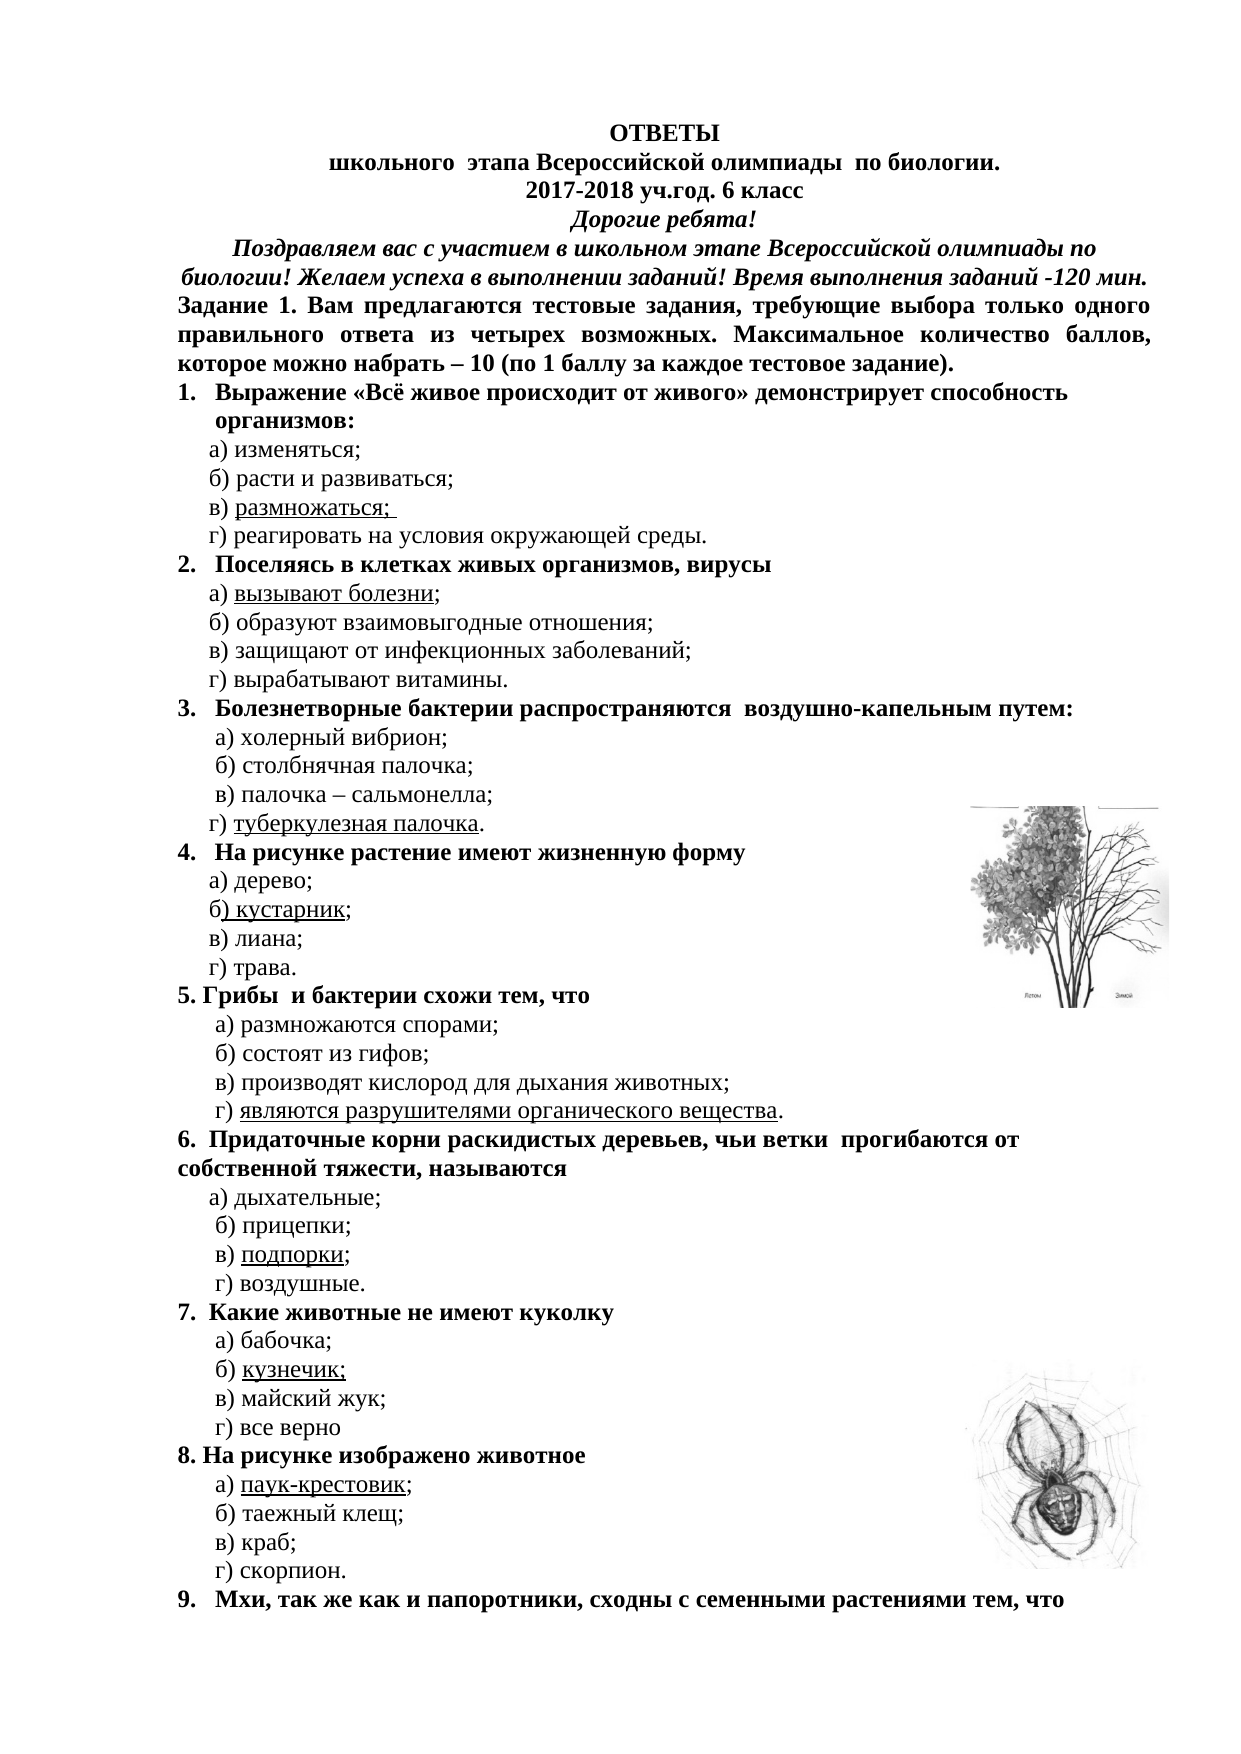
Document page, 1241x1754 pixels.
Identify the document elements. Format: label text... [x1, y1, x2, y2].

text в) лиана; [177, 923, 1147, 952]
text б) состоят из гифов; [177, 1038, 1152, 1067]
list На рисунке растение имеют жизненную форму [177, 837, 1147, 866]
text 6. Придаточные корни раскидистых деревьев, чьи ветки прогибаются от собственной тяжести, называются [177, 1124, 1152, 1182]
text Поздравляем вас с участием в школьном этапе Всероссийской олимпиады по биологии! Желаем успеха в выполнении заданий! Время выполнения заданий -120 мин. [177, 233, 1152, 291]
text г) реагировать на условия окружающей среды. [177, 521, 1152, 549]
text 8. На рисунке изображено животное [177, 1441, 948, 1469]
text а) бабочка; [177, 1326, 1152, 1354]
text б) кузнечик; [177, 1354, 1152, 1383]
text б) кустарник; [177, 894, 1147, 923]
text а) изменяться; [177, 434, 1152, 463]
text школьного этапа Всероссийской олимпиады по биологии. [177, 147, 1152, 176]
text б) расти и развиваться; [177, 463, 1152, 492]
text Дорогие ребята! [177, 204, 1152, 233]
text Задание 1. Вам предлагаются тестовые задания, требующие выбора только одного правильного ответа из четырех возможных. Максимальное количество баллов, которое можно набрать – 10 (по 1 баллу за каждое тестовое задание). [177, 291, 1152, 377]
text б) таежный клещ; [215, 1498, 948, 1527]
text г) скорпион. [215, 1556, 1152, 1584]
text в) майский жук; [177, 1383, 948, 1412]
list Выражение «Всё живое происходит от живого» демонстрирует способность организмов: [177, 377, 1152, 434]
text а) вызывают болезни; [177, 578, 1152, 607]
text б) образуют взаимовыгодные отношения; [177, 607, 1152, 636]
text 7. Какие животные не имеют куколку [177, 1297, 1152, 1326]
text в) палочка – сальмонелла; [177, 779, 1152, 808]
text г) являются разрушителями органического вещества. [177, 1096, 1152, 1124]
text в) производят кислород для дыхания животных; [177, 1067, 1152, 1096]
text б) прицепки; [177, 1211, 1152, 1239]
text б) столбнячная палочка; [177, 751, 1152, 779]
text в) подпорки; [177, 1239, 1152, 1268]
text а) размножаются спорами; [177, 1009, 1152, 1038]
text 9. Мхи, так же как и папоротники, сходны с семенными растениями тем, что [177, 1584, 1152, 1613]
text ОТВЕТЫ [177, 118, 1152, 147]
text 2017-2018 уч.год. 6 класс [177, 176, 1152, 204]
text в) краб; [215, 1527, 948, 1556]
text г) все верно [177, 1412, 948, 1441]
text г) вырабатывают витамины. [177, 664, 1152, 693]
text в) защищают от инфекционных заболеваний; [177, 636, 1152, 664]
text г) трава. [177, 952, 1147, 981]
text 5. Грибы и бактерии схожи тем, что [177, 981, 1147, 1009]
list Болезнетворные бактерии распространяются воздушно-капельным путем: [177, 693, 1152, 722]
text г) туберкулезная палочка. [177, 808, 1147, 837]
text а) паук-крестовик; [215, 1469, 948, 1498]
text а) дыхательные; [177, 1182, 1152, 1211]
text в) размножаться; [177, 492, 1152, 521]
list Поселяясь в клетках живых организмов, вирусы [177, 549, 1152, 578]
text а) холерный вибрион; [177, 722, 1152, 751]
text а) дерево; [177, 866, 1147, 894]
text г) воздушные. [177, 1268, 1152, 1297]
